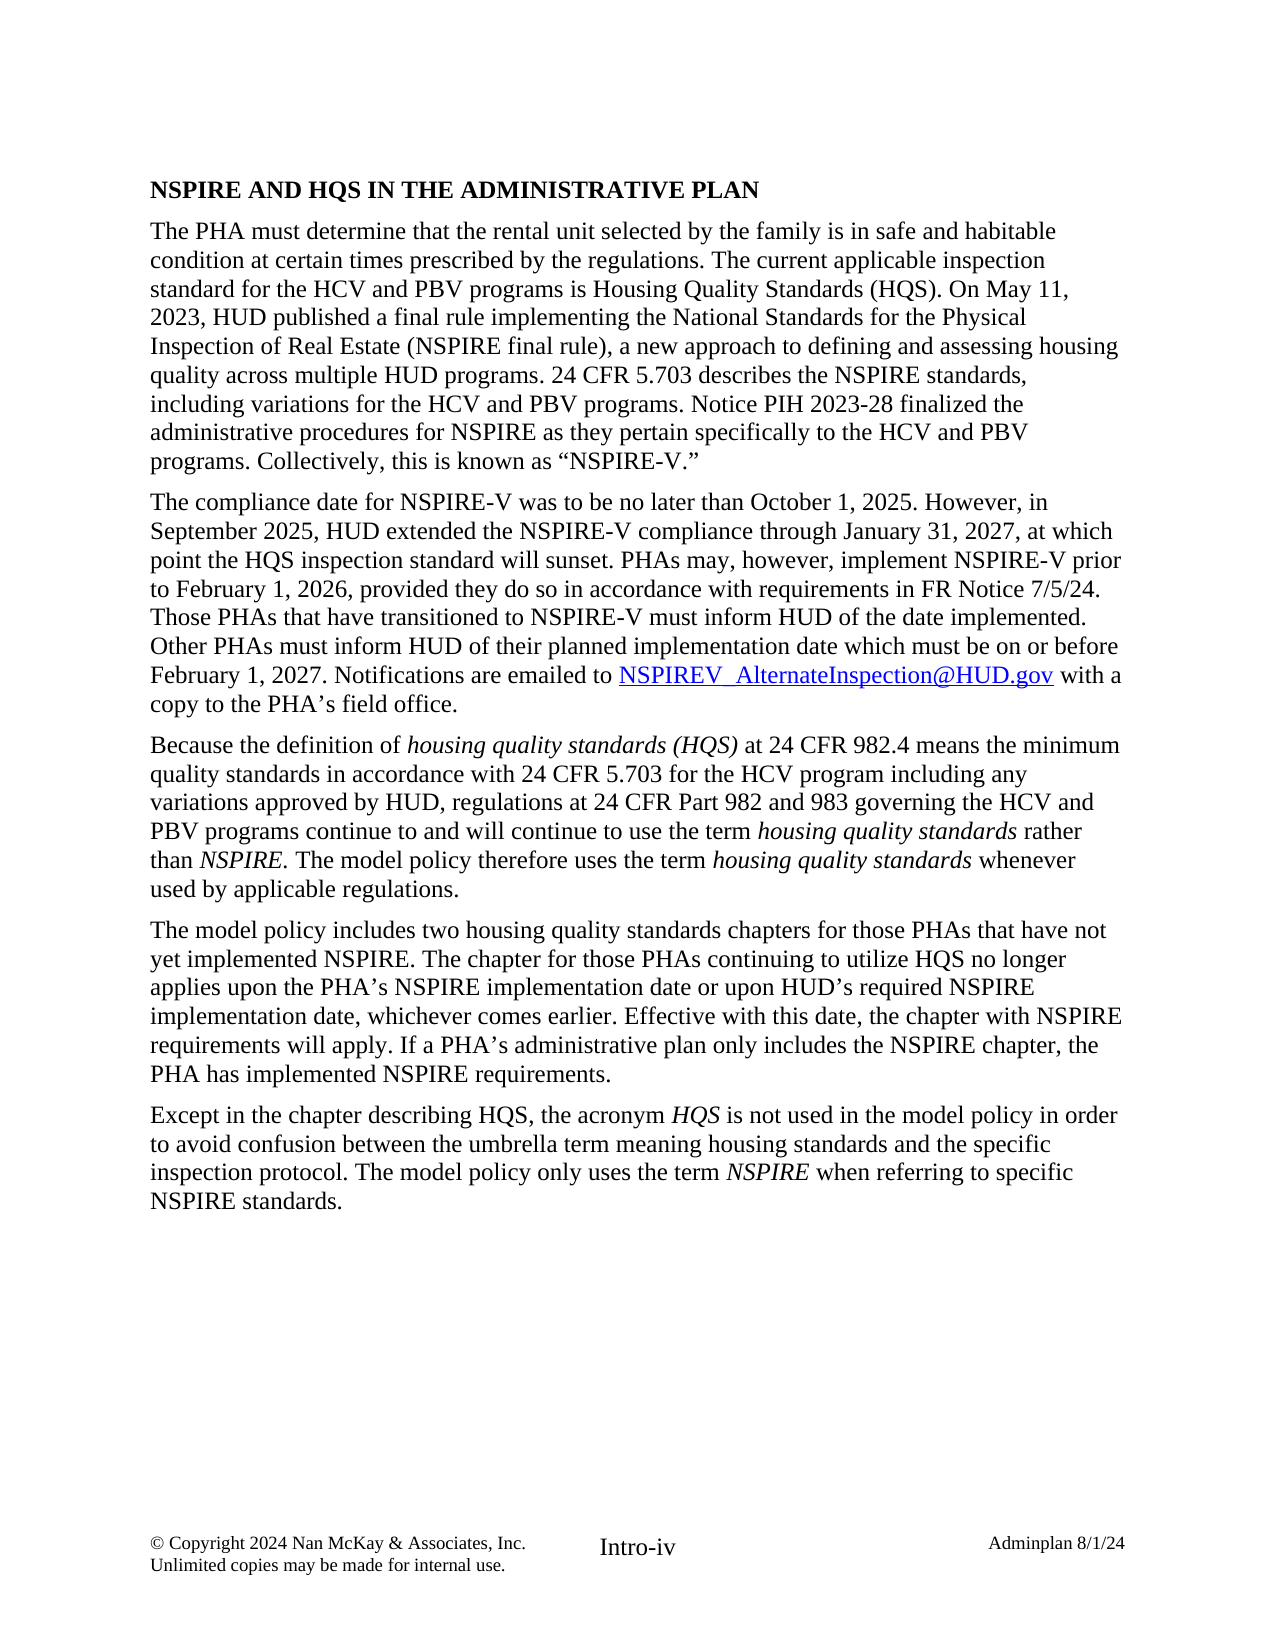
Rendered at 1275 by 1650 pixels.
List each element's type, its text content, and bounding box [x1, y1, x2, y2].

text Except in the chapter describing HQS, the acronym HQS is not used in the model policy in order to avoid confusion between the umbrella term meaning housing standards and the specific inspection protocol. The model policy only uses the term NSPIRE when referring to specific NSPIRE standards. [150, 1100, 1125, 1215]
text NSPIRE AND HQS IN THE ADMINISTRATIVE PLAN [150, 175, 1125, 204]
text The compliance date for NSPIRE-V was to be no later than October 1, 2025. However, in September 2025, HUD extended the NSPIRE-V compliance through January 31, 2027, at which point the HQS inspection standard will sunset. PHAs may, however, implement NSPIRE-V prior to February 1, 2026, provided they do so in accordance with requirements in FR Notice 7/5/24. Those PHAs that have transitioned to NSPIRE-V must inform HUD of the date implemented. Other PHAs must inform HUD of their planned implementation date which must be on or before February 1, 2027. Notifications are emailed to NSPIREV_AlternateInspection@HUD.gov with a copy to the PHA’s field office. [150, 487, 1125, 717]
text The PHA must determine that the rental unit selected by the family is in safe and habitable condition at certain times prescribed by the regulations. The current applicable inspection standard for the HCV and PBV programs is Housing Quality Standards (HQS). On May 11, 2023, HUD published a final rule implementing the National Standards for the Physical Inspection of Real Estate (NSPIRE final rule), a new approach to defining and assessing housing quality across multiple HUD programs. 24 CFR 5.703 describes the NSPIRE standards, including variations for the HCV and PBV programs. Notice PIH 2023-28 finalized the administrative procedures for NSPIRE as they pertain specifically to the HCV and PBV programs. Collectively, this is known as “NSPIRE-V.” [150, 216, 1125, 475]
text The model policy includes two housing quality standards chapters for those PHAs that have not yet implemented NSPIRE. The chapter for those PHAs continuing to utilize HQS no longer applies upon the PHA’s NSPIRE implementation date or upon HUD’s required NSPIRE implementation date, whichever comes earlier. Effective with this date, the chapter with NSPIRE requirements will apply. If a PHA’s administrative plan only includes the NSPIRE chapter, the PHA has implemented NSPIRE requirements. [150, 915, 1125, 1087]
text Because the definition of housing quality standards (HQS) at 24 CFR 982.4 means the minimum quality standards in accordance with 24 CFR 5.703 for the HCV program including any variations approved by HUD, regulations at 24 CFR Part 982 and 983 governing the HCV and PBV programs continue to and will continue to use the term housing quality standards rather than NSPIRE. The model policy therefore uses the term housing quality standards whenever used by applicable regulations. [150, 730, 1125, 902]
